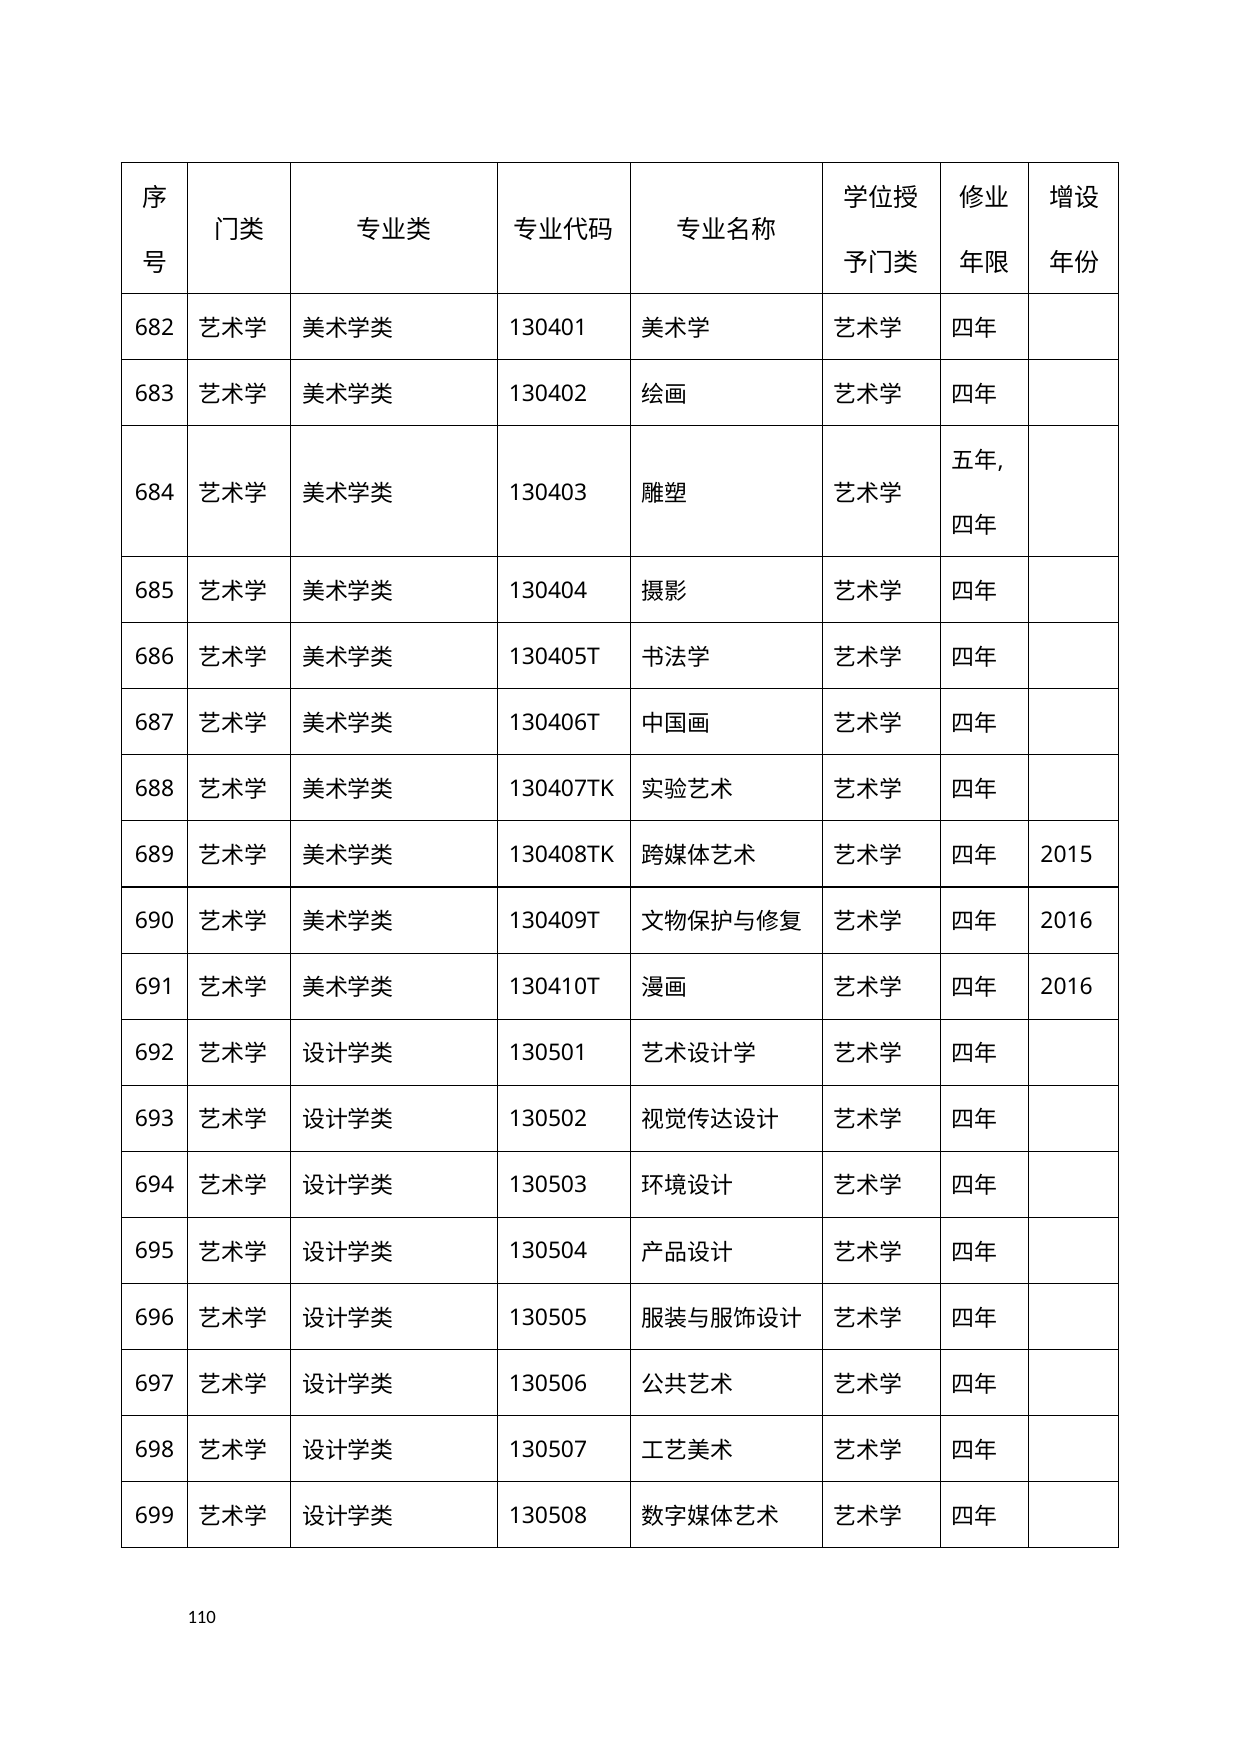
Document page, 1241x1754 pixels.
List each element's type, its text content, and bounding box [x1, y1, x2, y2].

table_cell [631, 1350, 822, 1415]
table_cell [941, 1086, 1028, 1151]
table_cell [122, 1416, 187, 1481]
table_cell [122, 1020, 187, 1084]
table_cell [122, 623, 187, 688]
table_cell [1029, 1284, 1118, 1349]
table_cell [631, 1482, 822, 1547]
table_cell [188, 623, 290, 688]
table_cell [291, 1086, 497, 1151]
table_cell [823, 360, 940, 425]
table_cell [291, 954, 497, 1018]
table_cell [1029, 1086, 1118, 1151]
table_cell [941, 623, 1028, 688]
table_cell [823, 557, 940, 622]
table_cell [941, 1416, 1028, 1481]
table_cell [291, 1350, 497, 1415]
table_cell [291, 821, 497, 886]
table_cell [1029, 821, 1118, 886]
table_header 序号 [122, 163, 187, 293]
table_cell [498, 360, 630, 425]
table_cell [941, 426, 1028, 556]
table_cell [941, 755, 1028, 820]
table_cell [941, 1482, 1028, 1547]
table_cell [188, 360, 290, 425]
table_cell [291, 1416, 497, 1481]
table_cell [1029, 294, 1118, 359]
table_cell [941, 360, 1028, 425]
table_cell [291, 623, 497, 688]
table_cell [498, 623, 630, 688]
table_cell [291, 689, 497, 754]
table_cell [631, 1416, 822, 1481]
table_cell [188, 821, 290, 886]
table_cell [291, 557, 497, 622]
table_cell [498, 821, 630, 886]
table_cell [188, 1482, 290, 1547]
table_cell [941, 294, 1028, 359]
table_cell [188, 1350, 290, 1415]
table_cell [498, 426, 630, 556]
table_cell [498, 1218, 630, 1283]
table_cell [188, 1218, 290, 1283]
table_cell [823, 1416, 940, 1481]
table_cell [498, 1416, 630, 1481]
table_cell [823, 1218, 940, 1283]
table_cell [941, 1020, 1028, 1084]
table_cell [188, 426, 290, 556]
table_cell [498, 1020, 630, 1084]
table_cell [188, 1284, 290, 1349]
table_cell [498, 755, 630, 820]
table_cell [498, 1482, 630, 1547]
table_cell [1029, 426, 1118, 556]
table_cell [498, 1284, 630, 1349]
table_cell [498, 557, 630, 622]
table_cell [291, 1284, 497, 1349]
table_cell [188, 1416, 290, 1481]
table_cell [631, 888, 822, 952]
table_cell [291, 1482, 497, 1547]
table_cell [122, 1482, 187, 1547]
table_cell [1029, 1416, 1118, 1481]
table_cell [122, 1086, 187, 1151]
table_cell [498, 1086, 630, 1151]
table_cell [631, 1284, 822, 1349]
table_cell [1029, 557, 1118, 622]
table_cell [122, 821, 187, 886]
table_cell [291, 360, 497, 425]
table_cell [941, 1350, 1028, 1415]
table_header 学位授予门类 [823, 163, 940, 293]
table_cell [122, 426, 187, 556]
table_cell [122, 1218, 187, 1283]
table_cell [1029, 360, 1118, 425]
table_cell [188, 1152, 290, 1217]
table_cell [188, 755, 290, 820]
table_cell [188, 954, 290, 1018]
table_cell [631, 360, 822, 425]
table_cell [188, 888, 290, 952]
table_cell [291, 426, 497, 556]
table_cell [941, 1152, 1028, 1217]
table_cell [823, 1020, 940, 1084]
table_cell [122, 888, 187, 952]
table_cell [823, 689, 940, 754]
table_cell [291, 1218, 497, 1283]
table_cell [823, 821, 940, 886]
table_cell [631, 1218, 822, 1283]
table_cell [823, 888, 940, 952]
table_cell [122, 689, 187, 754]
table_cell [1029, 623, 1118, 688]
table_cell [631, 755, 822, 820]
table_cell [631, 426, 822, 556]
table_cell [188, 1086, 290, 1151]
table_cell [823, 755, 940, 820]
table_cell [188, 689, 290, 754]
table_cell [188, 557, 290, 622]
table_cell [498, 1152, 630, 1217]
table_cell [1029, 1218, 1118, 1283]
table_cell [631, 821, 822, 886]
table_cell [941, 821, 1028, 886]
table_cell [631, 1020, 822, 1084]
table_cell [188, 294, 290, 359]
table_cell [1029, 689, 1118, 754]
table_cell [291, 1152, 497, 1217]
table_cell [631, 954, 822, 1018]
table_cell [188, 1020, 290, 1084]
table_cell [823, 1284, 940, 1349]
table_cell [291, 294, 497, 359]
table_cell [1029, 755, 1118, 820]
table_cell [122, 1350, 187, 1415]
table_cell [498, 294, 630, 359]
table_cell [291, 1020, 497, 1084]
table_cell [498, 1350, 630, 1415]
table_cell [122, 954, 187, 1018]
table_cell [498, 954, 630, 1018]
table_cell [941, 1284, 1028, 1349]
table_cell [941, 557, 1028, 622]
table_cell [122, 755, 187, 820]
table_header 门类 [188, 163, 290, 293]
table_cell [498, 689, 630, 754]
table_header 专业代码 [498, 163, 630, 293]
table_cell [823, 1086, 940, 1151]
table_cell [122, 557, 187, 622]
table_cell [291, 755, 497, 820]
table_header 专业类 [291, 163, 497, 293]
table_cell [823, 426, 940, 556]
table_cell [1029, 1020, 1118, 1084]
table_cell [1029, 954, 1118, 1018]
table_header 修业年限 [941, 163, 1028, 293]
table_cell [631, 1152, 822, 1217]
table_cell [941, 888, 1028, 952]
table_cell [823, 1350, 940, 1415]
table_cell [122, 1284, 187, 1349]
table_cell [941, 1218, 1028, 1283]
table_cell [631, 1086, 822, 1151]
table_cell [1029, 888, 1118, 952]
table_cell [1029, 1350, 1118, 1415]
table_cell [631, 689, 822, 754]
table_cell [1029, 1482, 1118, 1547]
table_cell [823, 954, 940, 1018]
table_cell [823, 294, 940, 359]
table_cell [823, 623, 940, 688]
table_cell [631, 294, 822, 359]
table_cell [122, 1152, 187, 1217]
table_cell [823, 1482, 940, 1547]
table_header 增设年份 [1029, 163, 1118, 293]
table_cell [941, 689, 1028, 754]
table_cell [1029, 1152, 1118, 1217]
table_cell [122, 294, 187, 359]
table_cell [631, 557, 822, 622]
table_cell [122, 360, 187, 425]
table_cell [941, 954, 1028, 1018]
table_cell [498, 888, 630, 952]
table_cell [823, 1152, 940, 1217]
table_header 专业名称 [631, 163, 822, 293]
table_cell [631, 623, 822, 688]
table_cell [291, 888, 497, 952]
